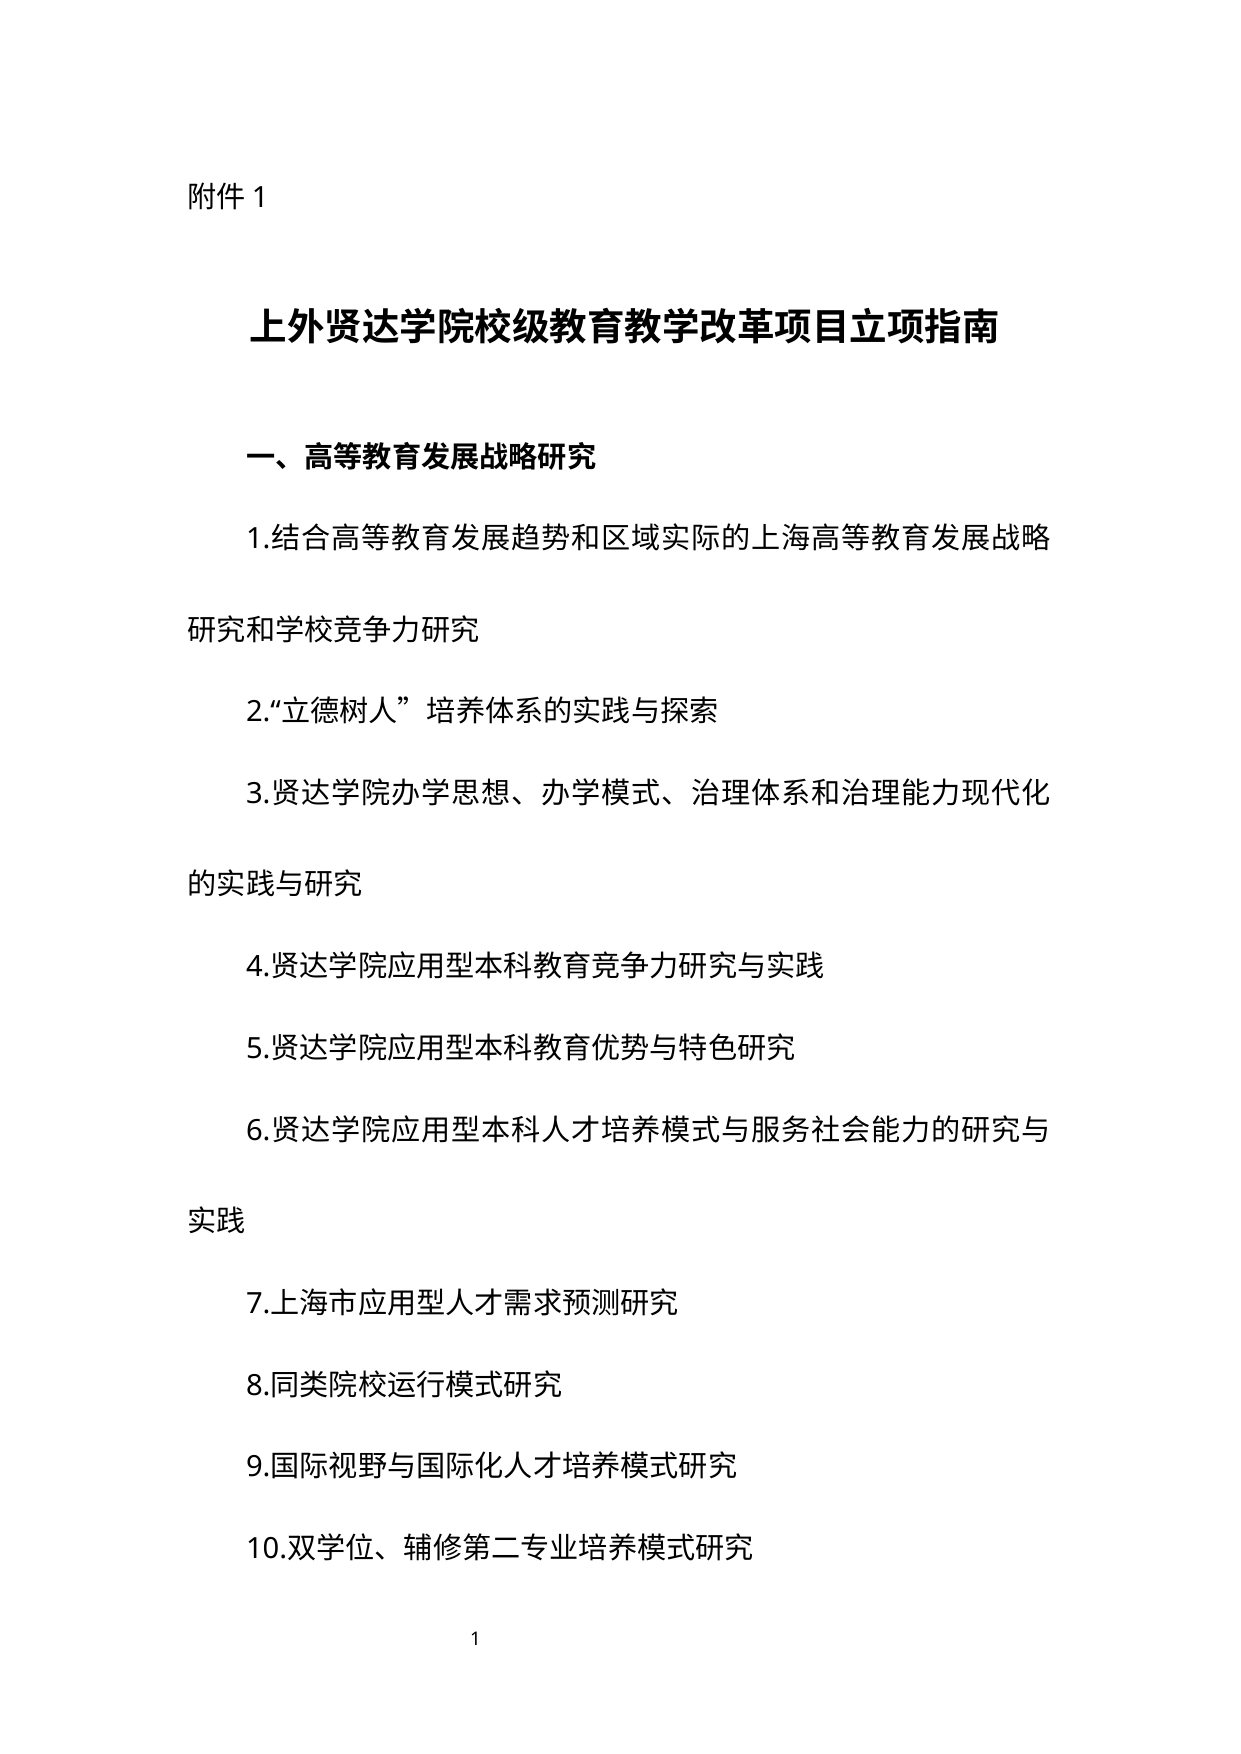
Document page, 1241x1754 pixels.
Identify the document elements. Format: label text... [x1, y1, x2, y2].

text 10.双学位、辅修第二专业培养模式研究 [187, 1513, 1053, 1578]
text 9.国际视野与国际化人才培养模式研究 [187, 1432, 1053, 1497]
text 附件1 [187, 162, 1053, 227]
text 3.贤达学院办学思想、办学模式、治理体系和治理能力现代化的实践与研究 [187, 758, 1053, 914]
text 5.贤达学院应用型本科教育优势与特色研究 [187, 1013, 1053, 1078]
text 8.同类院校运行模式研究 [187, 1350, 1053, 1415]
text 2.“立德树人”培养体系的实践与探索 [187, 677, 1053, 742]
text 一、高等教育发展战略研究 [187, 422, 1053, 487]
text 1.结合高等教育发展趋势和区域实际的上海高等教育发展战略研究和学校竞争力研究 [187, 504, 1053, 660]
text 6.贤达学院应用型本科人才培养模式与服务社会能力的研究与实践 [187, 1095, 1053, 1251]
text 4.贤达学院应用型本科教育竞争力研究与实践 [187, 931, 1053, 996]
text 7.上海市应用型人才需求预测研究 [187, 1268, 1053, 1333]
text 上外贤达学院校级教育教学改革项目立项指南 [187, 292, 1053, 357]
